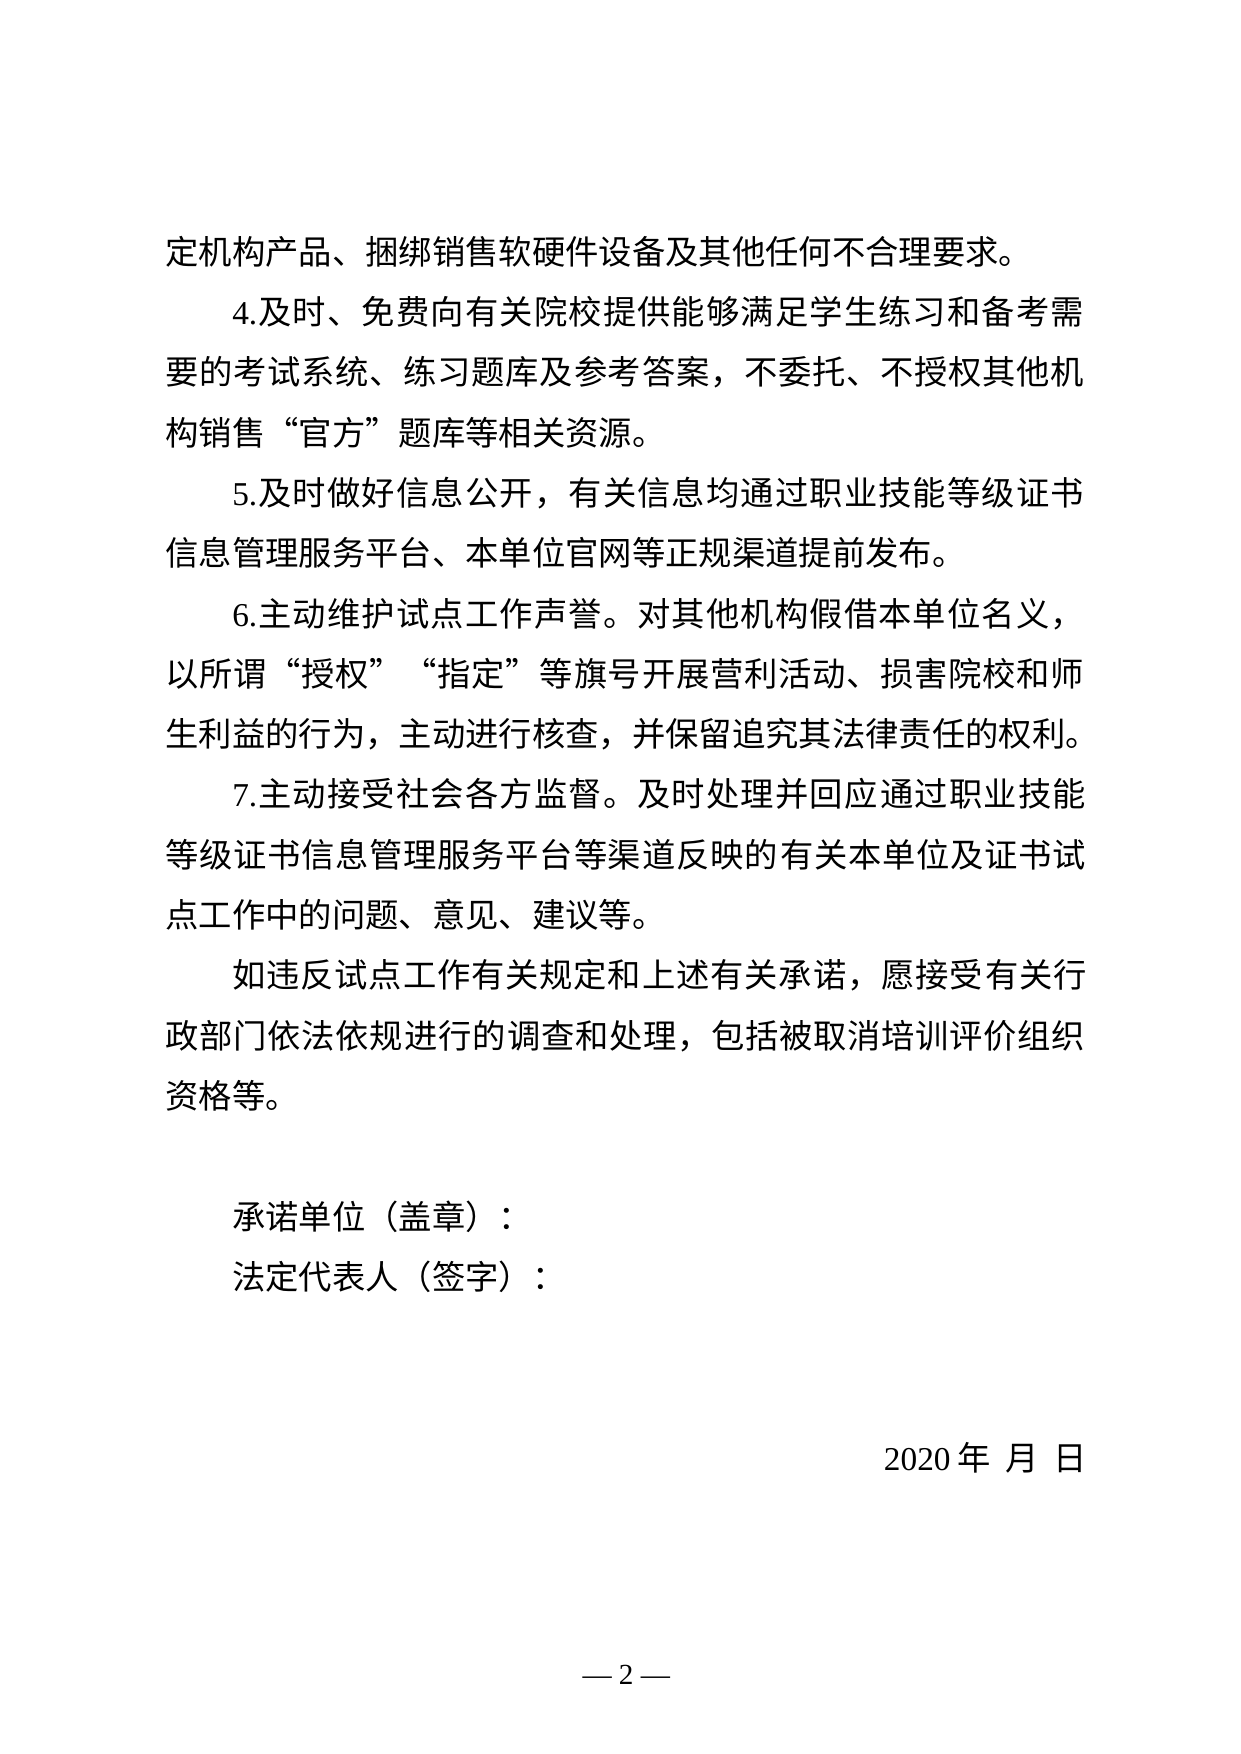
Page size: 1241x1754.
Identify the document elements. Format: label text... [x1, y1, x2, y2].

text 承诺单位（盖章）： [165, 1184, 1087, 1245]
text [165, 219, 1087, 280]
text 2020年 月 日 [165, 1426, 1087, 1486]
text 5.及时做好信息公开，有关信息均通过职业技能等级证书信息管理服务平台、本单位官网等正规渠道提前发布。 [165, 461, 1087, 581]
text 如违反试点工作有关规定和上述有关承诺，愿接受有关行政部门依法依规进行的调查和处理，包括被取消培训评价组织资格等。 [165, 943, 1087, 1124]
text 6.主动维护试点工作声誉。对其他机构假借本单位名义，以所谓“授权”“指定”等旗号开展营利活动、损害院校和师生利益的行为，主动进行核查，并保留追究其法律责任的权利。 [165, 581, 1087, 762]
text 7.主动接受社会各方监督。及时处理并回应通过职业技能等级证书信息管理服务平台等渠道反映的有关本单位及证书试点工作中的问题、意见、建议等。 [165, 762, 1087, 943]
text 4.及时、免费向有关院校提供能够满足学生练习和备考需要的考试系统、练习题库及参考答案，不委托、不授权其他机构销售“官方”题库等相关资源。 [165, 280, 1087, 461]
text 法定代表人（签字）： [165, 1245, 1087, 1305]
